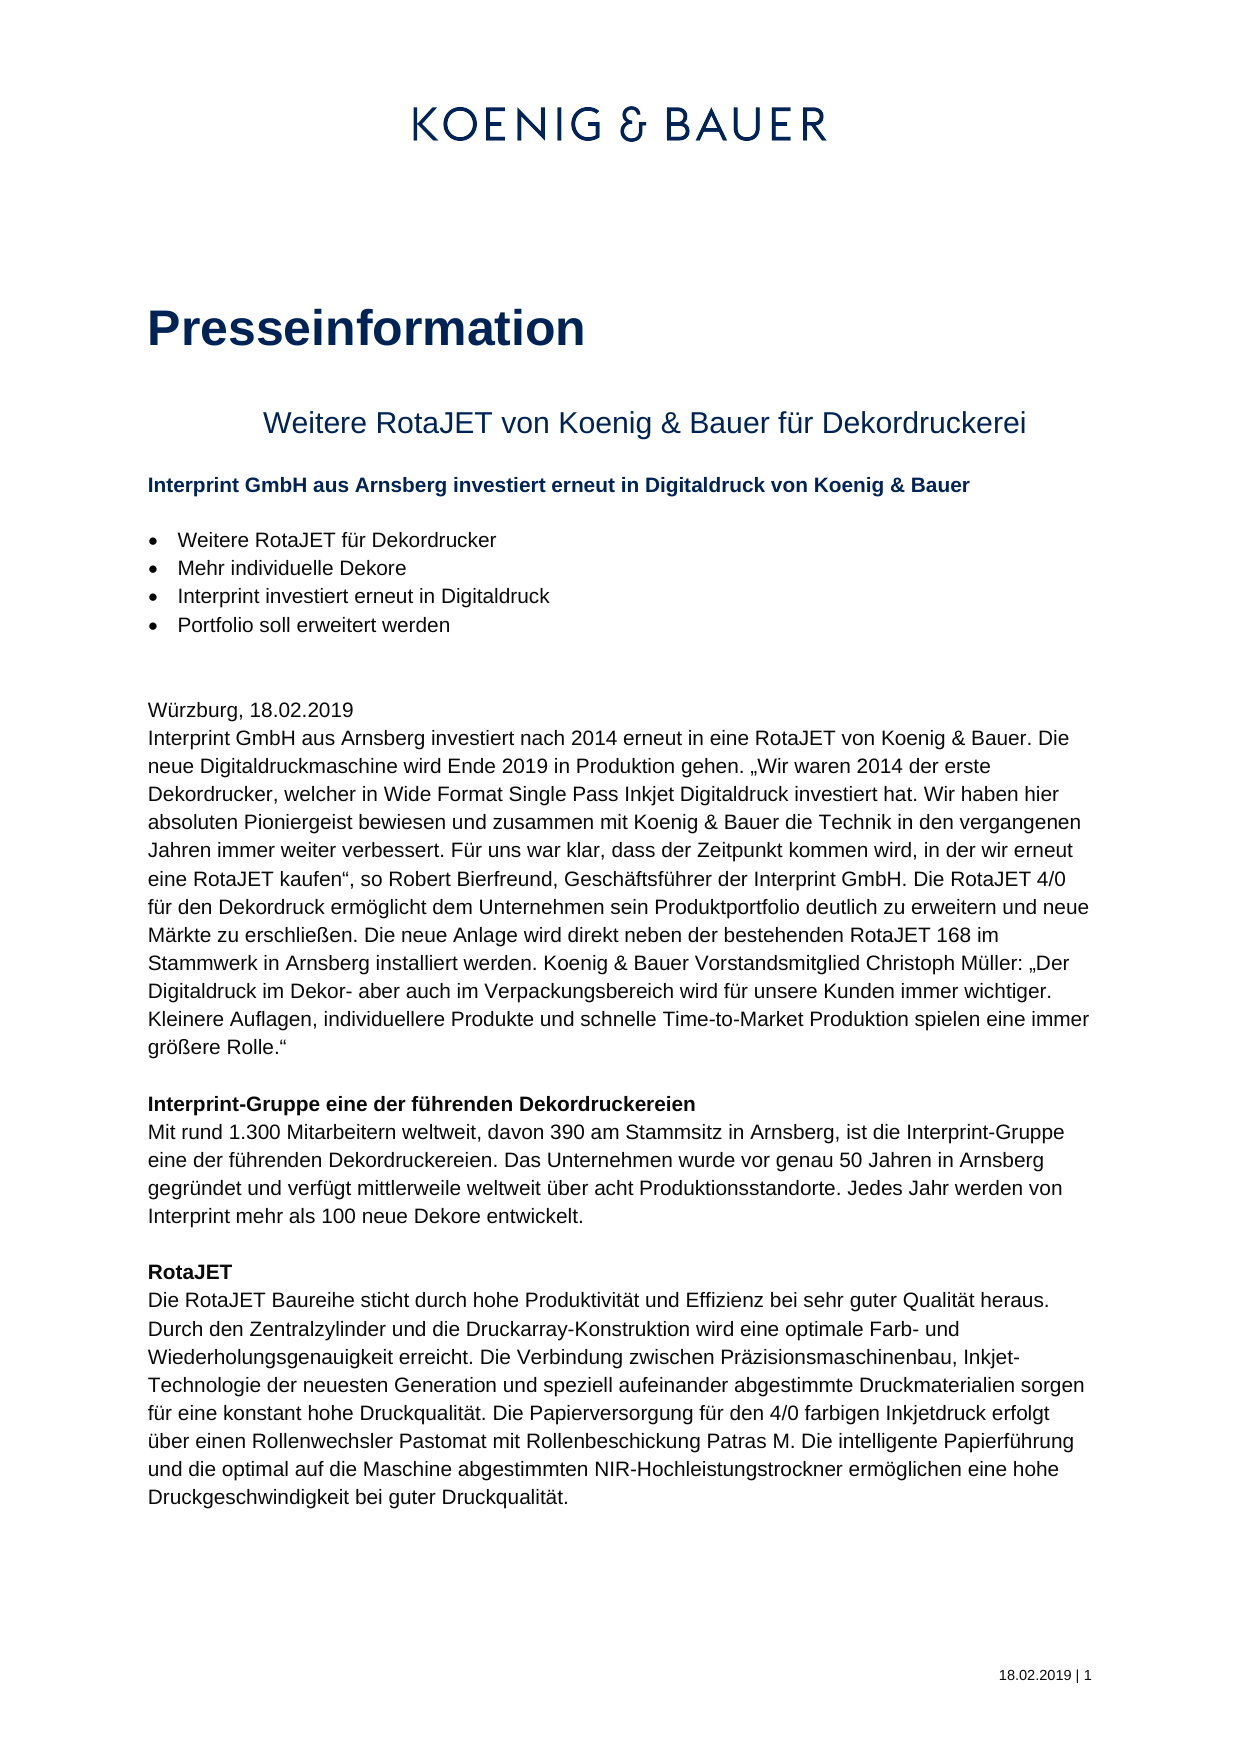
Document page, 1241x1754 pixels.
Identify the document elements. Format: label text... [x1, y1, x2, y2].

text RotaJET Die RotaJET Baureihe sticht durch hohe Produktivität und Effizienz bei sehr guter Qualität heraus. Durch den Zentralzylinder und die Druckarray-Konstruktion wird eine optimale Farb- und Wiederholungsgenauigkeit erreicht. Die Verbindung zwischen Präzisionsmaschinenbau, Inkjet-Technologie der neuesten Generation und speziell aufeinander abgestimmte Druckmaterialien sorgen für eine konstant hohe Druckqualität. Die Papierversorgung für den 4/0 farbigen Inkjetdruck erfolgt über einen Rollenwechsler Pastomat mit Rollenbeschickung Patras M. Die intelligente Papierführung und die optimal auf die Maschine abgestimmten NIR-Hochleistungstrockner ermöglichen eine hohe Druckgeschwindigkeit bei guter Druckqualität. [148, 1256, 1092, 1509]
text Interprint investiert erneut in Digitaldruck [148, 581, 1092, 609]
subtitle Presseinformation [148, 298, 1092, 356]
subtitle Weitere RotaJET von Koenig & Bauer für Dekordruckerei [263, 406, 1092, 440]
text Mehr individuelle Dekore [148, 553, 1092, 581]
subtitle Interprint-Gruppe eine der führenden Dekordruckereien [148, 1087, 1092, 1115]
subtitle Interprint GmbH aus Arnsberg investiert erneut in Digitaldruck von Koenig & Bauer [148, 468, 1092, 497]
text Würzburg, 18.02.2019 Interprint GmbH aus Arnsberg investiert nach 2014 erneut in eine RotaJET von Koenig & Bauer. Die neue Digitaldruckmaschine wird Ende 2019 in Produktion gehen. „Wir waren 2014 der erste Dekordrucker, welcher in Wide Format Single Pass Inkjet Digitaldruck investiert hat. Wir haben hier absoluten Pioniergeist bewiesen und zusammen mit Koenig & Bauer die Technik in den vergangenen Jahren immer weiter verbessert. Für uns war klar, dass der Zeitpunkt kommen wird, in der wir erneut eine RotaJET kaufen“, so Robert Bierfreund, Geschäftsführer der Interprint GmbH. Die RotaJET 4/0 für den Dekordruck ermöglicht dem Unternehmen sein Produktportfolio deutlich zu erweitern und neue Märkte zu erschließen. Die neue Anlage wird direkt neben der bestehenden RotaJET 168 im Stammwerk in Arnsberg installiert werden. Koenig & Bauer Vorstandsmitglied Christoph Müller: „Der Digitaldruck im Dekor- aber auch im Verpackungsbereich wird für unsere Kunden immer wichtiger. Kleinere Auflagen, individuellere Produkte und schnelle Time-to-Market Produktion spielen eine immer größere Rolle.“ [148, 693, 1092, 1059]
picture [413, 106, 827, 142]
text Weitere RotaJET für Dekordrucker [148, 525, 1092, 553]
text Mit rund 1.300 Mitarbeitern weltweit, davon 390 am Stammsitz in Arnsberg, ist die Interprint-Gruppe eine der führenden Dekordruckereien. Das Unternehmen wurde vor genau 50 Jahren in Arnsberg gegründet und verfügt mittlerweile weltweit über acht Produktionsstandorte. Jedes Jahr werden von Interprint mehr als 100 neue Dekore entwickelt. [148, 1115, 1092, 1228]
text Portfolio soll erweitert werden [148, 609, 1092, 637]
